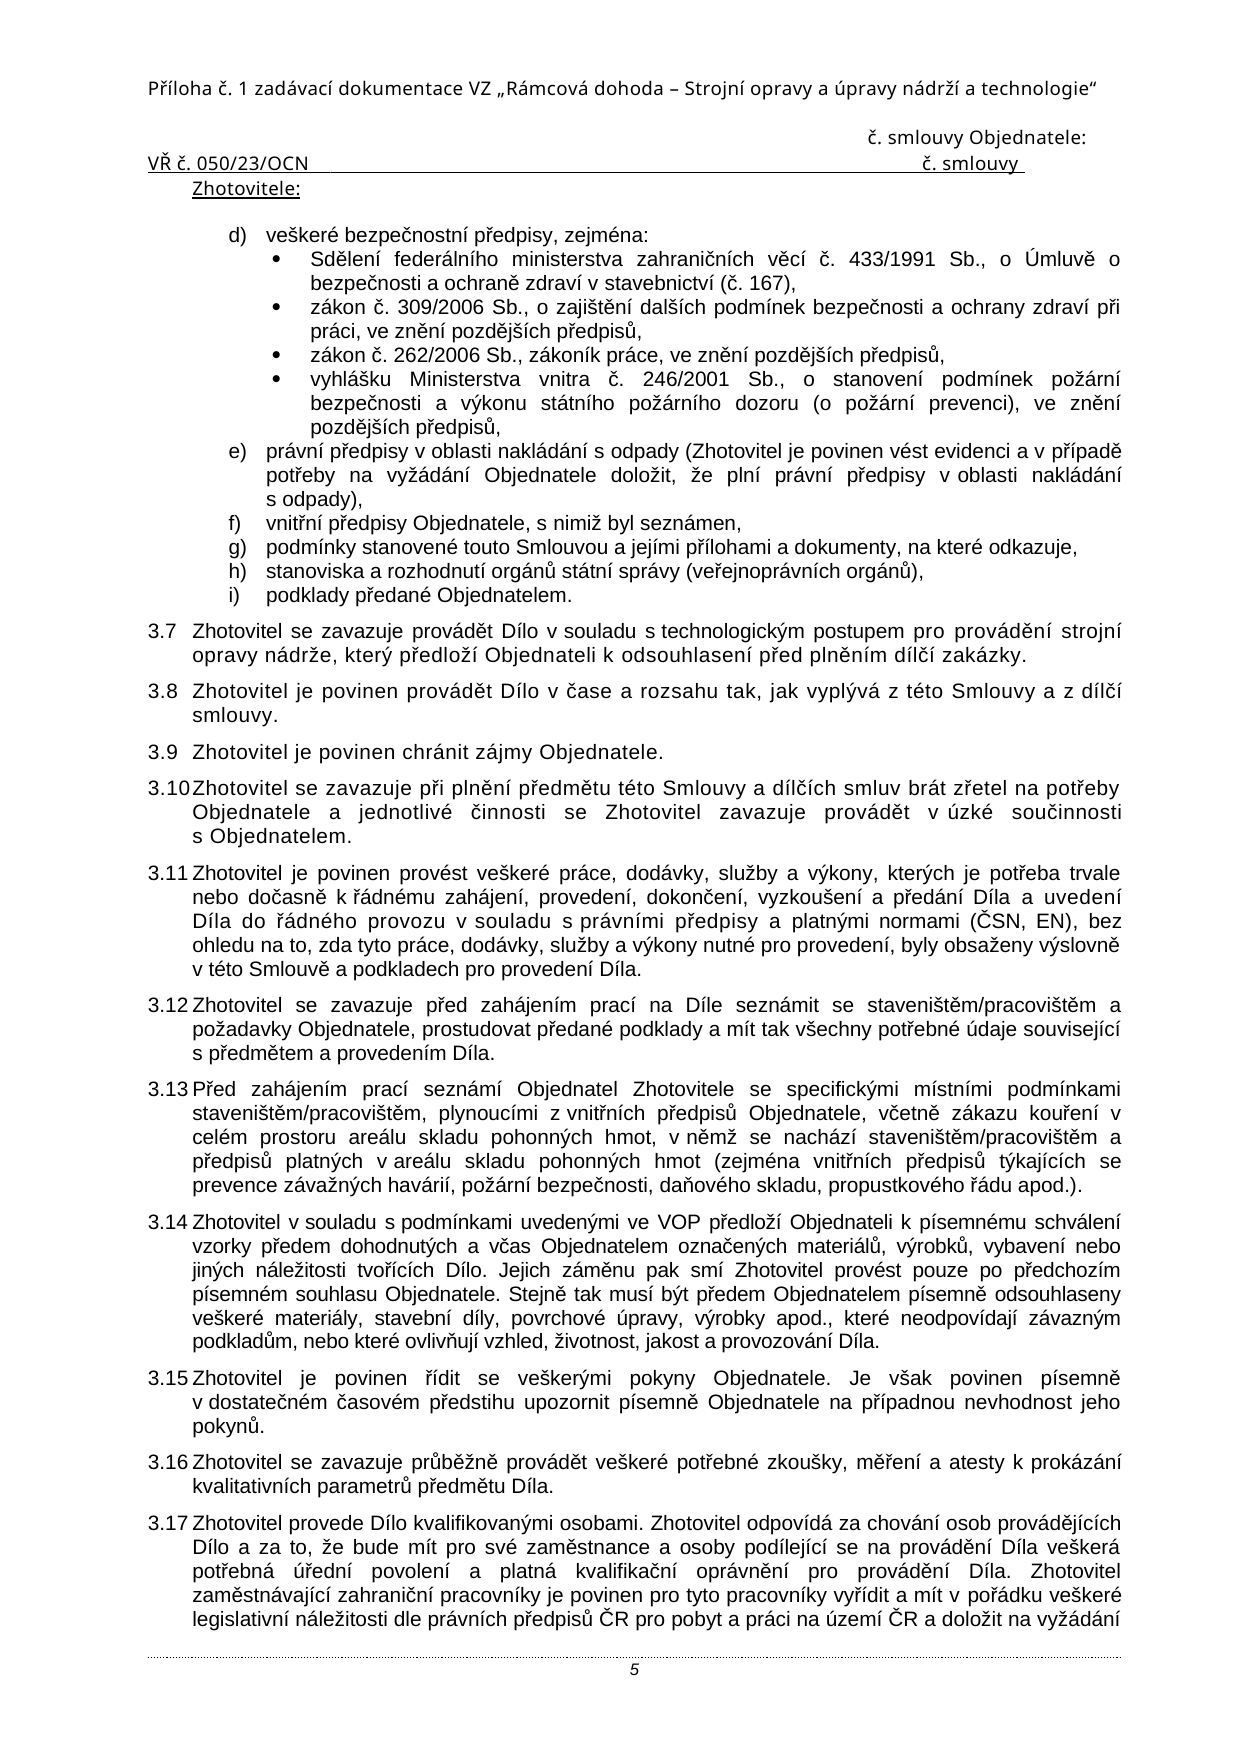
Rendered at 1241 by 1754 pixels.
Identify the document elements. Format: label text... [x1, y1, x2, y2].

list Zhotovitel v souladu s podmínkami uvedenými ve VOP předloží Objednateli k písemnému schválení vzorky předem dohodnutých a včas Objednatelem označených materiálů, výrobků, vybavení nebo jiných náležitosti tvořících Dílo. Jejich záměnu pak smí Zhotovitel provést pouze po předchozím písemném souhlasu Objednatele. Stejně tak musí být předem Objednatelem písemně odsouhlaseny veškeré materiály, stavební díly, povrchové úpravy, výrobky apod., které neodpovídají závazným podkladům, nebo které ovlivňují vzhled, životnost, jakost a provozování Díla. [148, 1209, 1122, 1353]
list vnitřní předpisy Objednatele, s nimiž byl seznámen, [228, 511, 1122, 534]
list stanoviska a rozhodnutí orgánů státní správy (veřejnoprávních orgánů), [228, 558, 1122, 582]
list Zhotovitel se zavazuje při plnění předmětu této Smlouvy a dílčích smluv brát zřetel na potřeby Objednatele a jednotlivé činnosti se Zhotovitel zavazuje provádět v úzké součinnosti s Objednatelem. [148, 776, 1122, 848]
list zákon č. 262/2006 Sb., zákoník práce, ve znění pozdějších předpisů, [273, 343, 1122, 367]
list vyhlášku Ministerstva vnitra č. 246/2001 Sb., o stanovení podmínek požární bezpečnosti a výkonu státního požárního dozoru (o požární prevenci), ve znění pozdějších předpisů, [273, 367, 1122, 439]
list Zhotovitel je povinen provést veškeré práce, dodávky, služby a výkony, kterých je potřeba trvale nebo dočasně k řádnému zahájení, provedení, dokončení, vyzkoušení a předání Díla a uvedení Díla do řádného provozu v souladu s právními předpisy a platnými normami (ČSN, EN), bez ohledu na to, zda tyto práce, dodávky, služby a výkony nutné pro provedení, byly obsaženy výslovně v této Smlouvě a podkladech pro provedení Díla. [148, 861, 1122, 980]
list Sdělení federálního ministerstva zahraničních věcí č. 433/1991 Sb., o Úmluvě o bezpečnosti a ochraně zdraví v stavebnictví (č. 167), [273, 247, 1122, 294]
list zákon č. 309/2006 Sb., o zajištění dalších podmínek bezpečnosti a ochrany zdraví při práci, ve znění pozdějších předpisů, [273, 294, 1122, 343]
list veškeré bezpečnostní předpisy, zejména: [228, 223, 1122, 247]
list Zhotovitel je povinen řídit se veškerými pokyny Objednatele. Je však povinen písemně v dostatečném časovém předstihu upozornit písemně Objednatele na případnou nevhodnost jeho pokynů. [148, 1366, 1122, 1438]
list Zhotovitel se zavazuje provádět Dílo v souladu s technologickým postupem pro provádění strojní opravy nádrže, který předloží Objednateli k odsouhlasení před plněním dílčí zakázky. [148, 619, 1122, 667]
list Před zahájením prací seznámí Objednatel Zhotovitele se specifickými místními podmínkami staveništěm/pracovištěm, plynoucími z vnitřních předpisů Objednatele, včetně zákazu kouření v celém prostoru areálu skladu pohonných hmot, v němž se nachází staveništěm/pracovištěm a předpisů platných v areálu skladu pohonných hmot (zejména vnitřních předpisů týkajících se prevence závažných havárií, požární bezpečnosti, daňového skladu, propustkového řádu apod.). [148, 1077, 1122, 1197]
list Zhotovitel se zavazuje před zahájením prací na Díle seznámit se staveništěm/pracovištěm a požadavky Objednatele, prostudovat předané podklady a mít tak všechny potřebné údaje související s předmětem a provedením Díla. [148, 993, 1122, 1065]
list Zhotovitel je povinen chránit zájmy Objednatele. [148, 740, 1122, 764]
list Zhotovitel se zavazuje průběžně provádět veškeré potřebné zkoušky, měření a atesty k prokázání kvalitativních parametrů předmětu Díla. [148, 1450, 1122, 1498]
list právní předpisy v oblasti nakládání s odpady (Zhotovitel je povinen vést evidenci a v případě potřeby na vyžádání Objednatele doložit, že plní právní předpisy v oblasti nakládání s odpady), [228, 439, 1122, 511]
list podklady předané Objednatelem. [228, 582, 1122, 606]
list Zhotovitel je povinen provádět Dílo v čase a rozsahu tak, jak vyplývá z této Smlouvy a z dílčí smlouvy. [148, 679, 1122, 727]
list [148, 1511, 1122, 1630]
list podmínky stanovené touto Smlouvou a jejími přílohami a dokumenty, na které odkazuje, [228, 534, 1122, 558]
